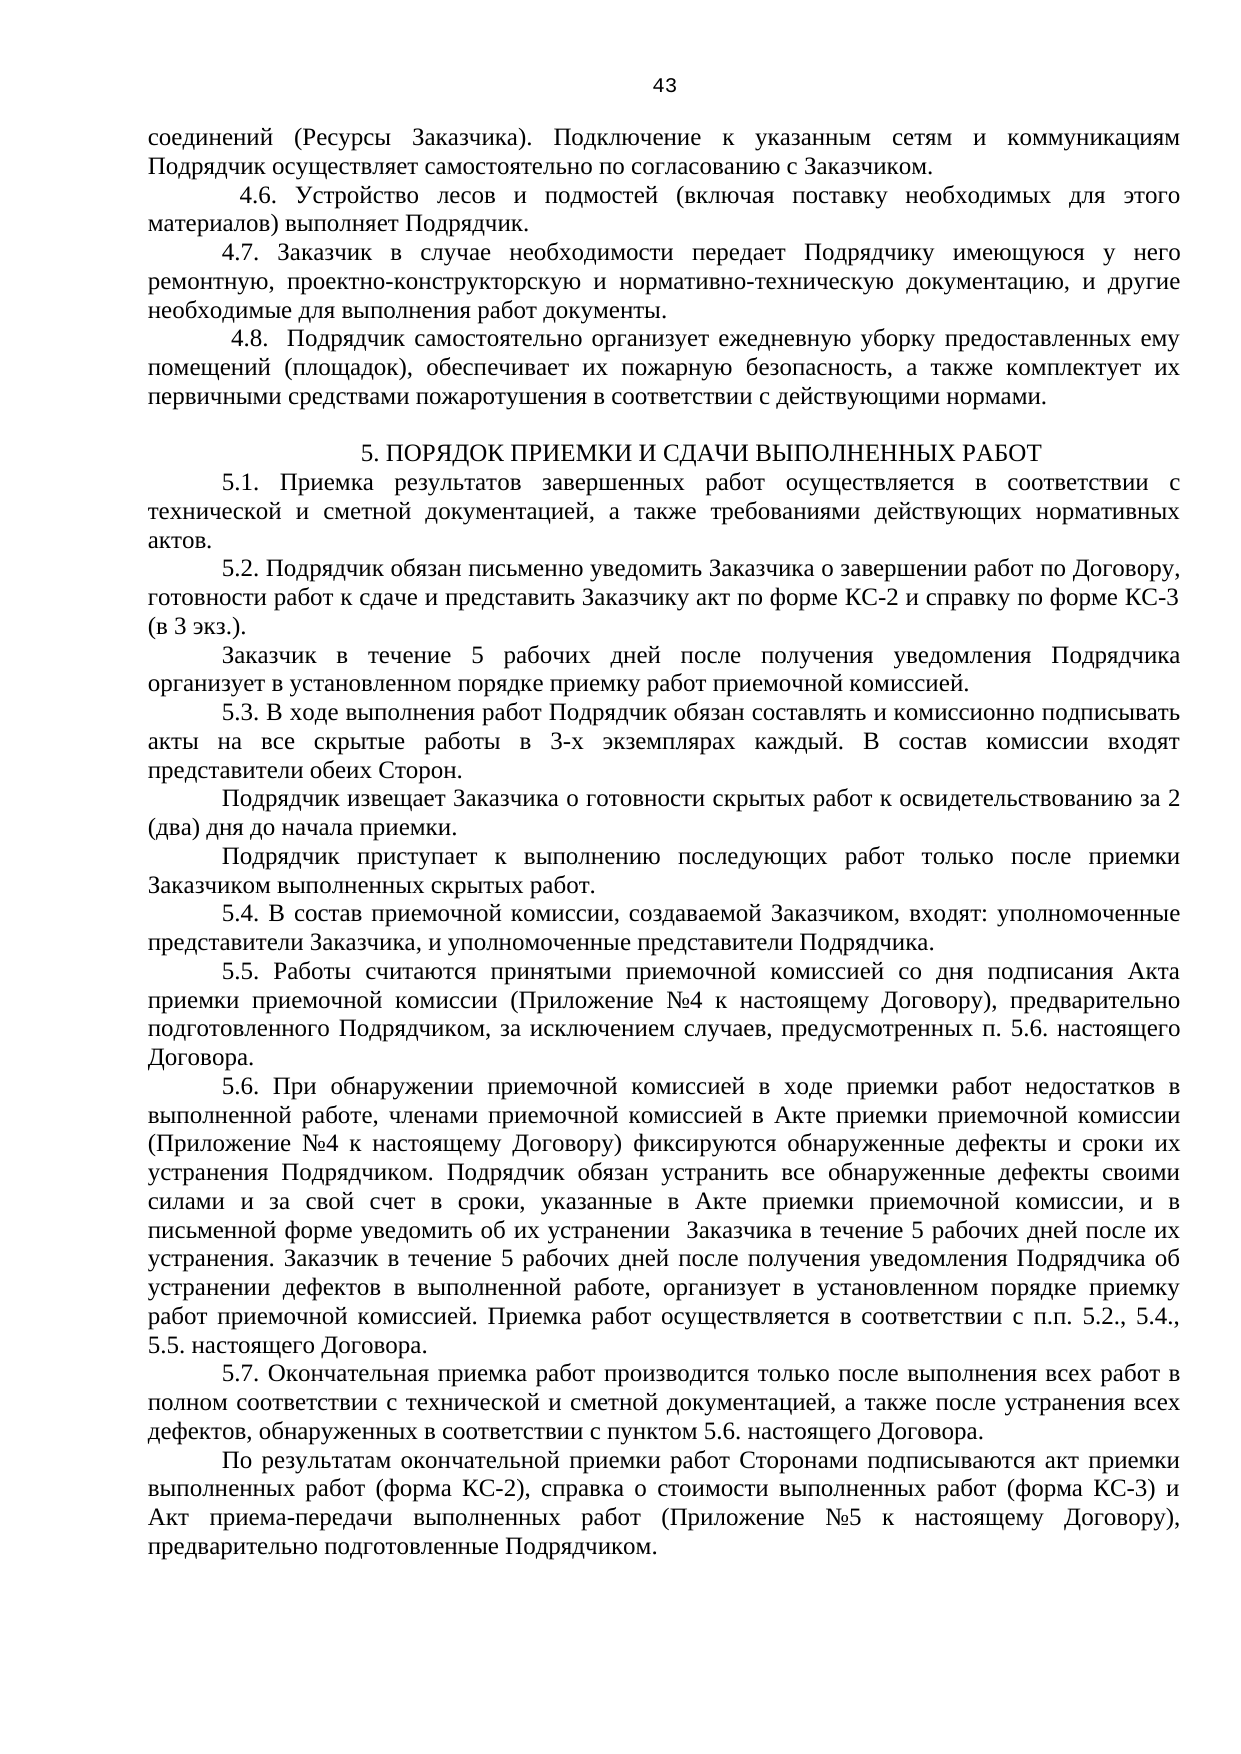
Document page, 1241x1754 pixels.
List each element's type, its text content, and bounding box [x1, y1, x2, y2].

text По результатам окончательной приемки работ Сторонами подписываются акт приемки выполненных работ (форма КС-2), справка о стоимости выполненных работ (форма КС-3) и Акт приема-передачи выполненных работ (Приложение №5 к настоящему Договору), предварительно подготовленные Подрядчиком. [148, 1445, 1181, 1560]
text Подрядчик извещает Заказчика о готовности скрытых работ к освидетельствованию за 2 (два) дня до начала приемки. [148, 783, 1181, 841]
text 4.6. Устройство лесов и подмостей (включая поставку необходимых для этого материалов) выполняет Подрядчик. [148, 180, 1181, 237]
text Заказчик в течение 5 рабочих дней после получения уведомления Подрядчика организует в установленном порядке приемку работ приемочной комиссией. [148, 640, 1181, 697]
text 5.7. Окончательная приемка работ производится только после выполнения всех работ в полном соответствии с технической и сметной документацией, а также после устранения всех дефектов, обнаруженных в соответствии с пунктом 5.6. настоящего Договора. [148, 1358, 1181, 1445]
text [148, 122, 1181, 180]
text 4.7. Заказчик в случае необходимости передает Подрядчику имеющуюся у него ремонтную, проектно-конструкторскую и нормативно-техническую документацию, и другие необходимые для выполнения работ документы. [148, 237, 1181, 323]
text 5. ПОРЯДОК ПРИЕМКИ И СДАЧИ ВЫПОЛНЕННЫХ РАБОТ [148, 438, 1181, 467]
text 5.5. Работы считаются принятыми приемочной комиссией со дня подписания Акта приемки приемочной комиссии (Приложение №4 к настоящему Договору), предварительно подготовленного Подрядчиком, за исключением случаев, предусмотренных п. 5.6. настоящего Договора. [148, 956, 1181, 1071]
text 5.1. Приемка результатов завершенных работ осуществляется в соответствии с технической и сметной документацией, а также требованиями действующих нормативных актов. [148, 467, 1181, 553]
text 5.6. При обнаружении приемочной комиссией в ходе приемки работ недостатков в выполненной работе, членами приемочной комиссией в Акте приемки приемочной комиссии (Приложение №4 к настоящему Договору) фиксируются обнаруженные дефекты и сроки их устранения Подрядчиком. Подрядчик обязан устранить все обнаруженные дефекты своими силами и за свой счет в сроки, указанные в Акте приемки приемочной комиссии, и в письменной форме уведомить об их устранении Заказчика в течение 5 рабочих дней после их устранения. Заказчик в течение 5 рабочих дней после получения уведомления Подрядчика об устранении дефектов в выполненной работе, организует в установленном порядке приемку работ приемочной комиссией. Приемка работ осуществляется в соответствии с п.п. 5.2., 5.4., 5.5. настоящего Договора. [148, 1071, 1181, 1358]
text 4.8. Подрядчик самостоятельно организует ежедневную уборку предоставленных ему помещений (площадок), обеспечивает их пожарную безопасность, а также комплектует их первичными средствами пожаротушения в соответствии с действующими нормами. [148, 323, 1181, 410]
text Подрядчик приступает к выполнению последующих работ только после приемки Заказчиком выполненных скрытых работ. [148, 841, 1181, 898]
text 5.3. В ходе выполнения работ Подрядчик обязан составлять и комиссионно подписывать акты на все скрытые работы в 3-х экземплярах каждый. В состав комиссии входят представители обеих Сторон. [148, 697, 1181, 783]
text 5.2. Подрядчик обязан письменно уведомить Заказчика о завершении работ по Договору, готовности работ к сдаче и представить Заказчику акт по форме КС-2 и справку по форме КС-3 (в 3 экз.). [148, 553, 1181, 640]
text 5.4. В состав приемочной комиссии, создаваемой Заказчиком, входят: уполномоченные представители Заказчика, и уполномоченные представители Подрядчика. [148, 898, 1181, 956]
